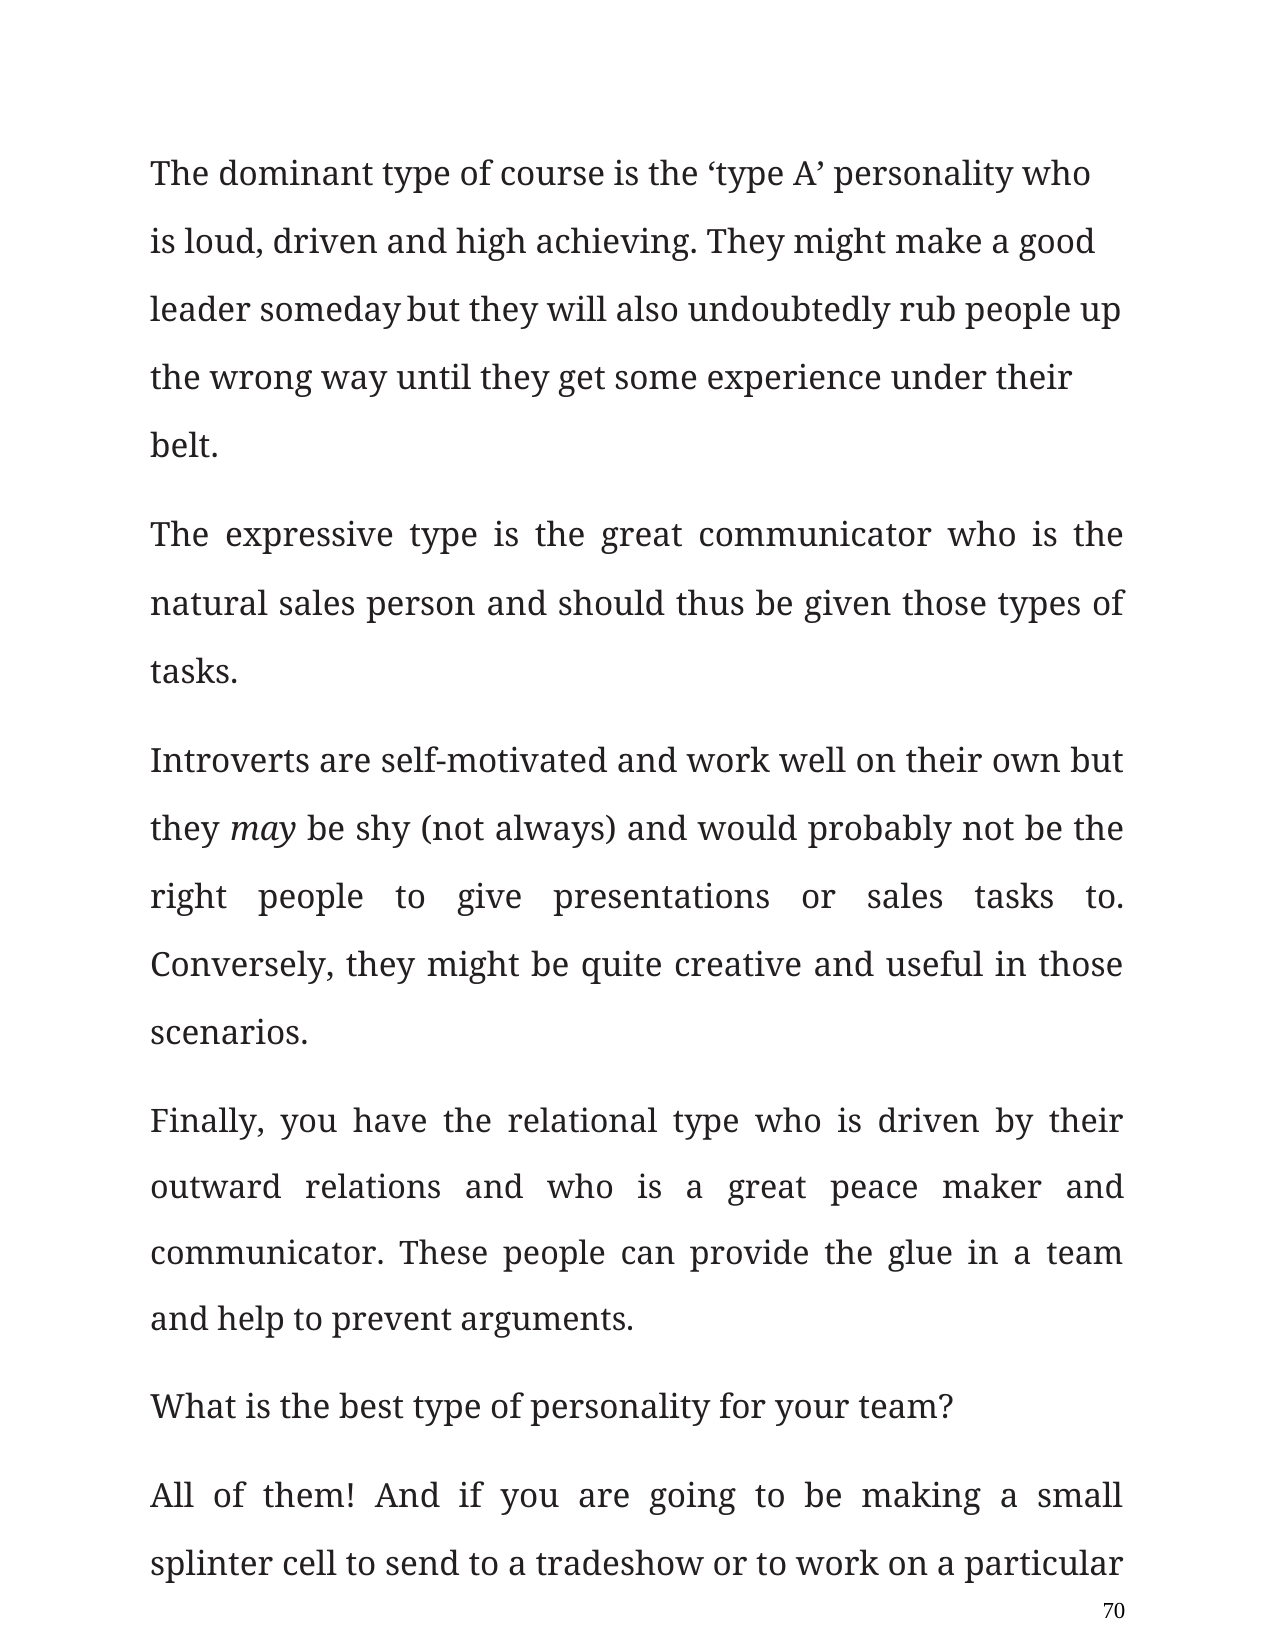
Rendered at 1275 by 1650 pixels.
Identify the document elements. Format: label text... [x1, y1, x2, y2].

text The expressive type is the great communicator who is the natural sales person and should thus be given those types of tasks. [150, 511, 1125, 693]
text The dominant type of course is the ‘type A’ personality who is loud, driven and high achieving. They might make a good leader someday but they will also undoubtedly rub people up the wrong way until they get some experience under their belt. [150, 150, 1125, 468]
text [150, 1471, 1125, 1585]
text Finally, you have the relational type who is driven by their outward relations and who is a great peace maker and communicator. These people can provide the glue in a team and help to prevent arguments. [150, 1098, 1125, 1340]
text Introverts are self-motivated and work well on their own but they may be shy (not always) and would probably not be the right people to give presentations or sales tasks to. Conversely, they might be quite creative and useful in those scenarios. [150, 736, 1125, 1054]
text What is the best type of personality for your team? [150, 1382, 1125, 1428]
